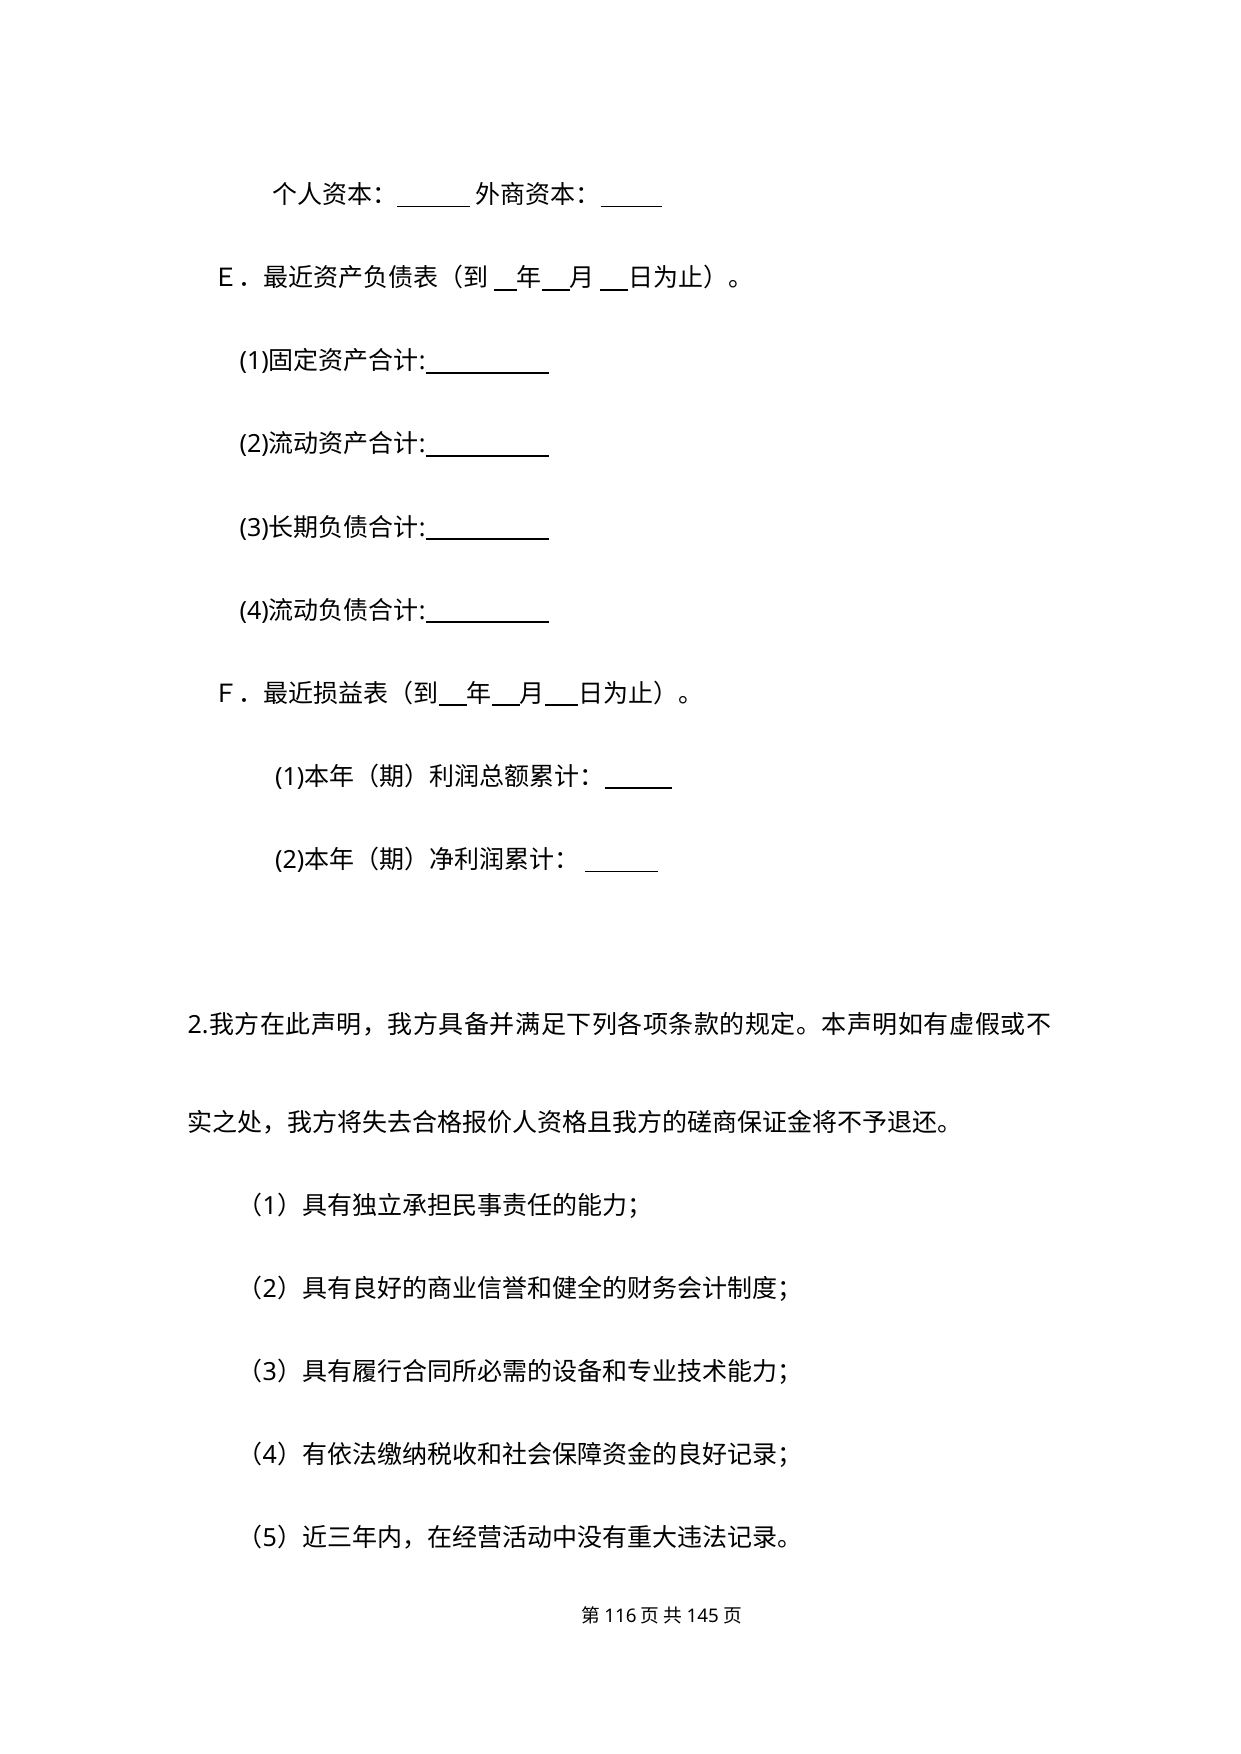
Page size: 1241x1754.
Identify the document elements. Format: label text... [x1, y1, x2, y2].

text Ｆ．最近损益表（到 年 月 日为止）。 [187, 659, 1053, 724]
text 个人资本： 外商资本： [187, 160, 1053, 225]
text (2)流动资产合计: [187, 409, 1053, 474]
text (4)流动负债合计: [187, 576, 1053, 641]
text （1）具有独立承担民事责任的能力； [187, 1171, 1053, 1236]
text 2.我方在此声明，我方具备并满足下列各项条款的规定。本声明如有虚假或不实之处，我方将失去合格报价人资格且我方的磋商保证金将不予退还。 [187, 990, 1053, 1153]
text (2)本年（期）净利润累计： [187, 825, 1053, 890]
text （4）有依法缴纳税收和社会保障资金的良好记录； [187, 1420, 1053, 1485]
text (3)长期负债合计: [187, 493, 1053, 558]
text Ｅ．最近资产负债表（到 年 月 日为止）。 [187, 243, 1053, 308]
text （2）具有良好的商业信誉和健全的财务会计制度； [187, 1254, 1053, 1319]
text （5）近三年内，在经营活动中没有重大违法记录。 [187, 1503, 1053, 1568]
text （3）具有履行合同所必需的设备和专业技术能力； [187, 1337, 1053, 1402]
text (1)本年（期）利润总额累计： [187, 742, 1053, 807]
text (1)固定资产合计: [187, 326, 1053, 391]
